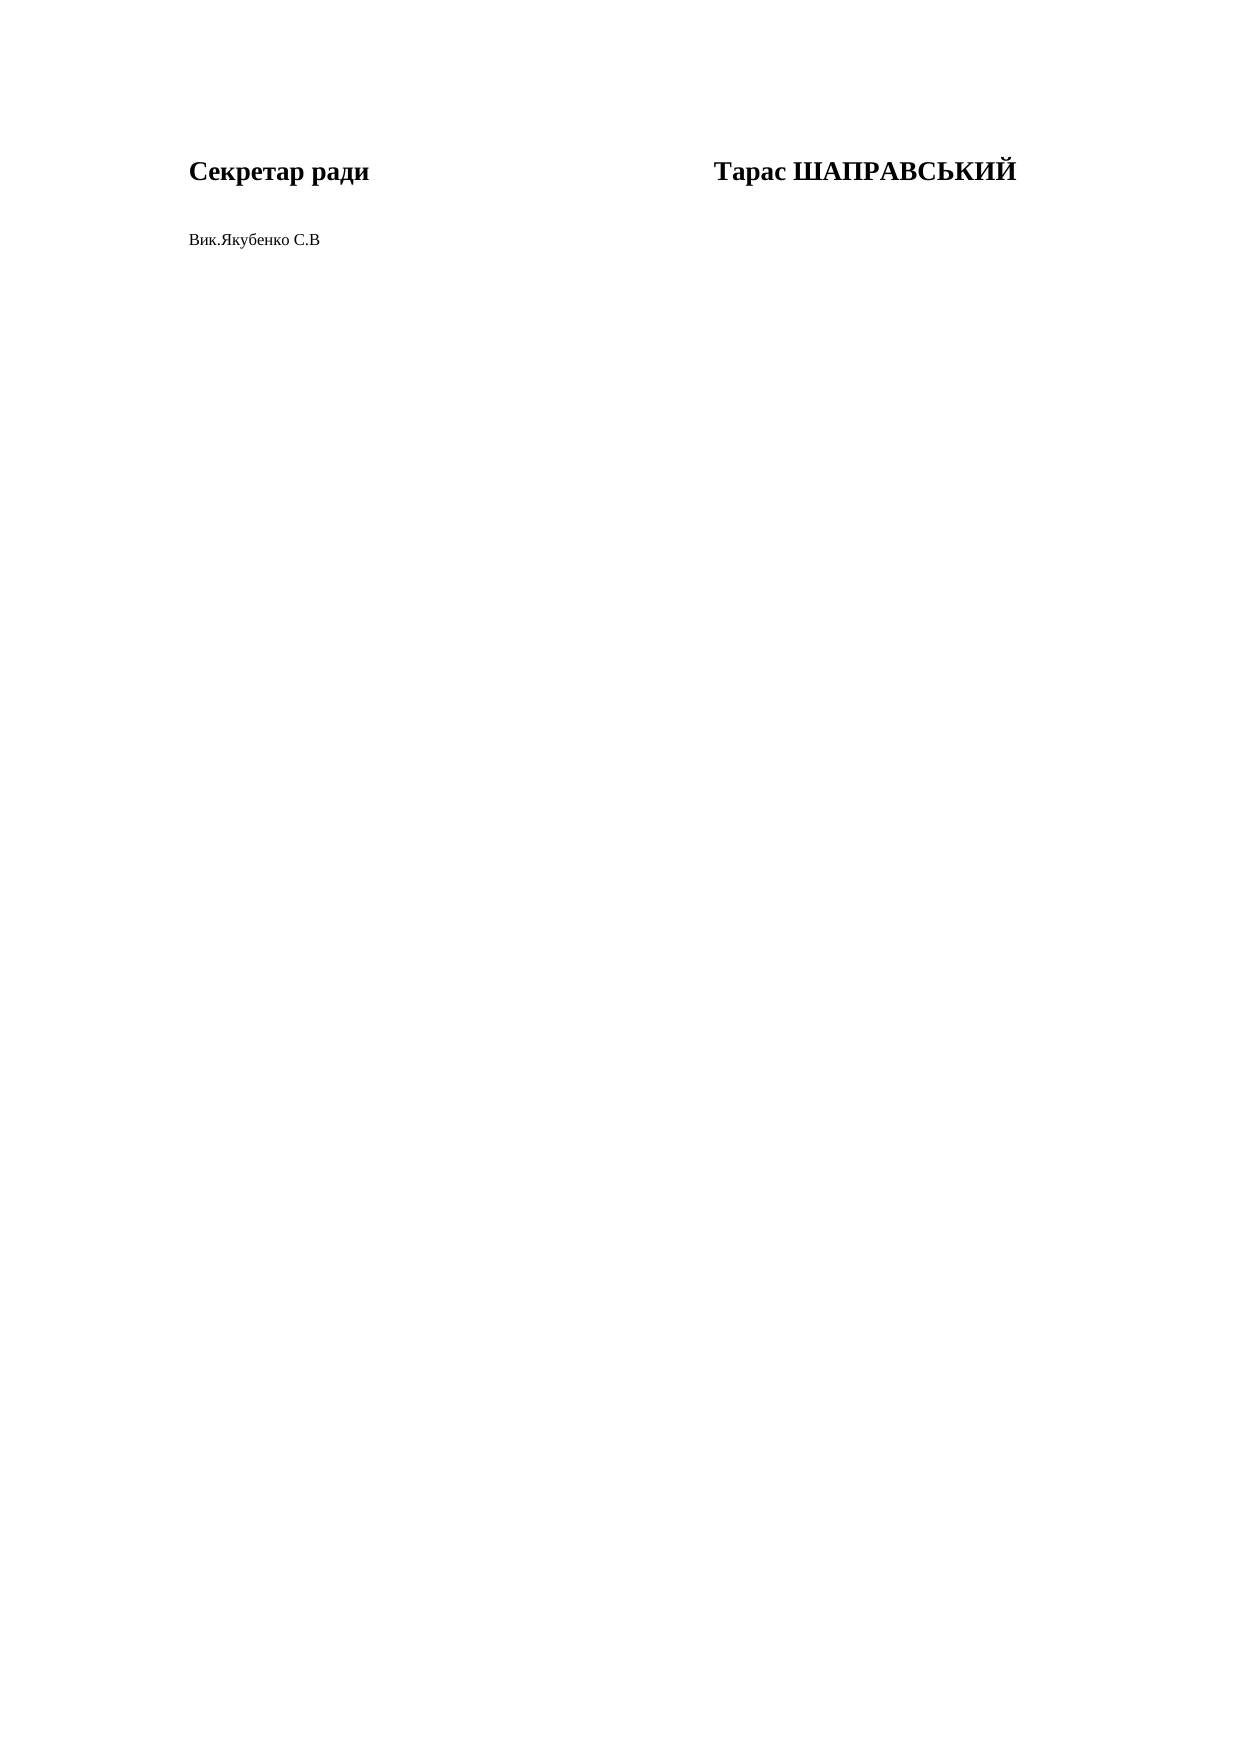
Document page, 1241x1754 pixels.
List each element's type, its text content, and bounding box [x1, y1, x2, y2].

table_header Секретар ради Тарас ШАПРАВСЬКИЙ Вик.Якубенко С.В [177, 89, 1121, 277]
